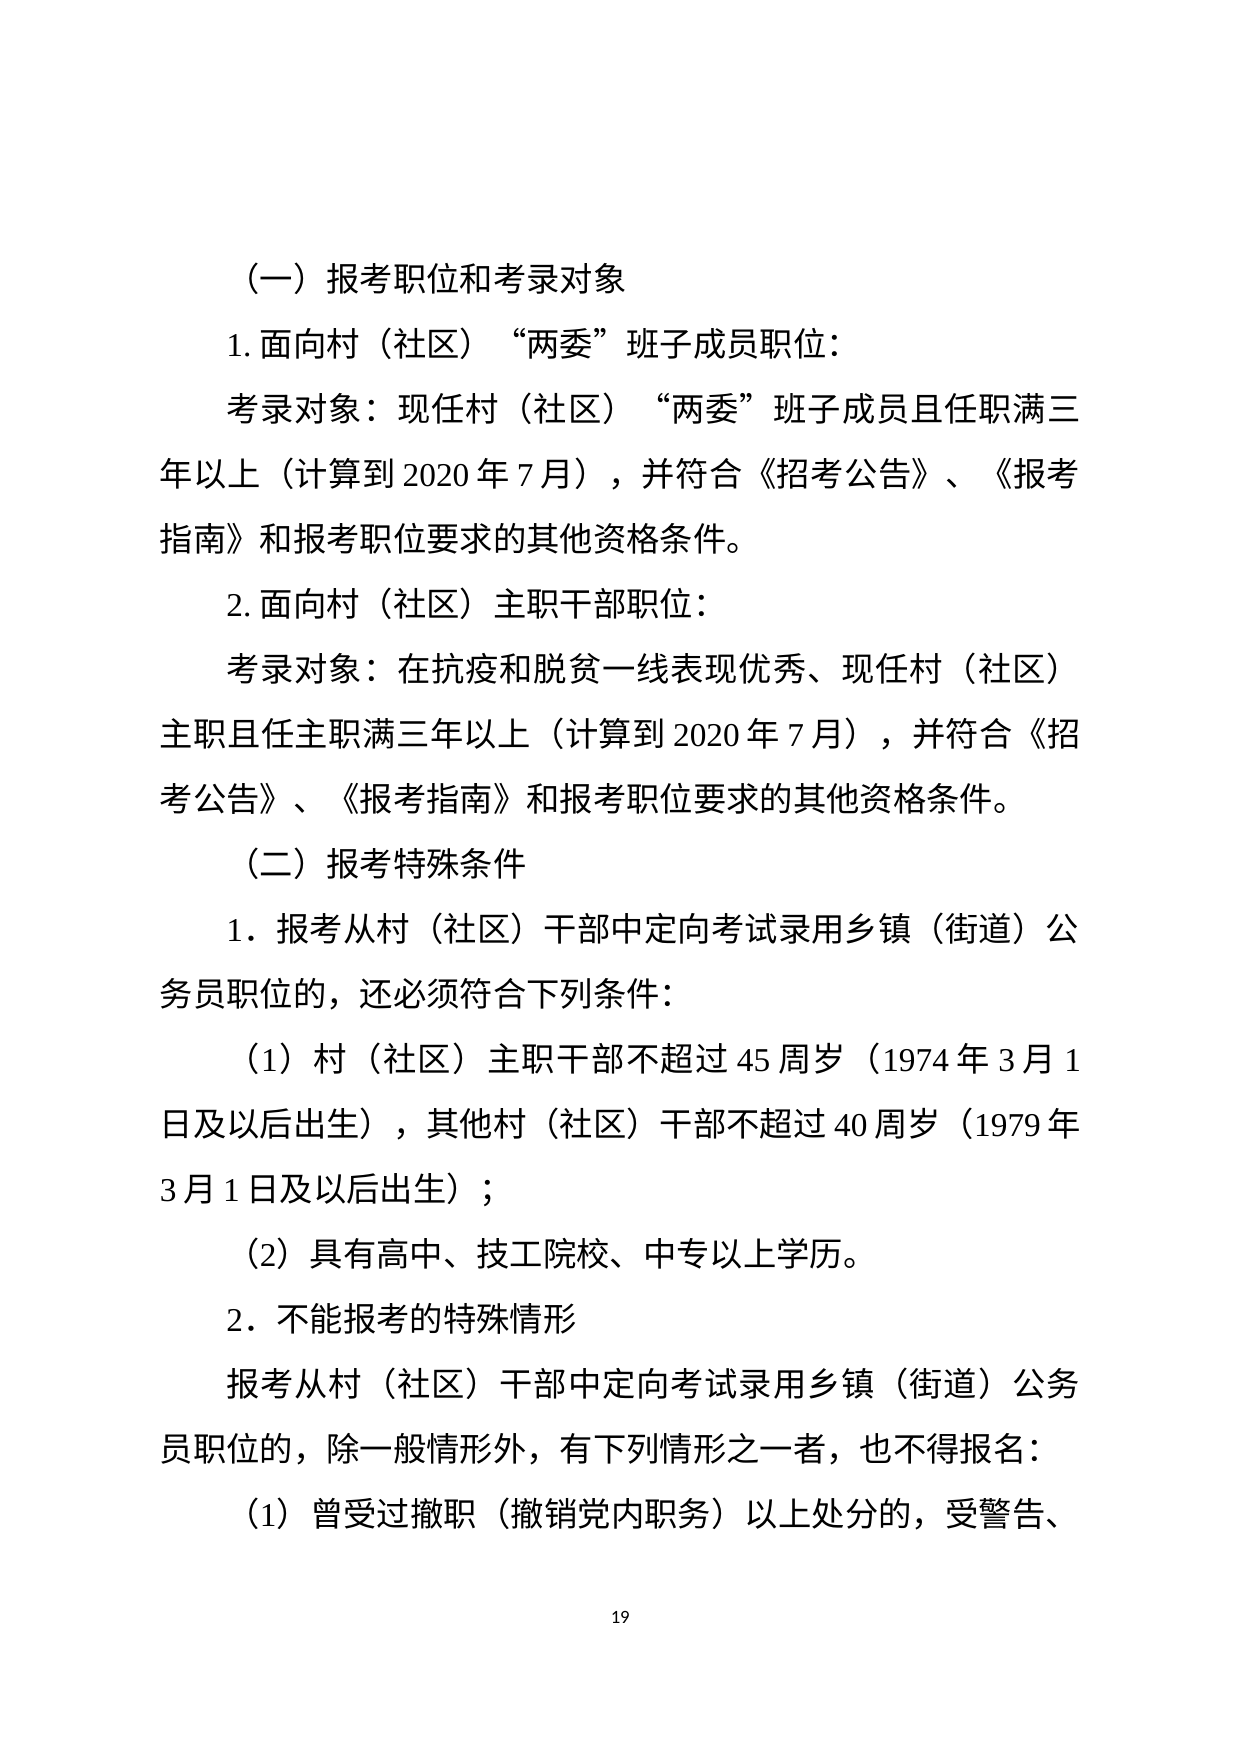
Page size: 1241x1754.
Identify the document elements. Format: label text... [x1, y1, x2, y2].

text 1．报考从村（社区）干部中定向考试录用乡镇（街道）公务员职位的，还必须符合下列条件： [159, 895, 1081, 1025]
text 2. 面向村（社区）主职干部职位： [159, 570, 1081, 635]
text 报考从村（社区）干部中定向考试录用乡镇（街道）公务员职位的，除一般情形外，有下列情形之一者，也不得报名： [159, 1350, 1081, 1480]
text 考录对象：在抗疫和脱贫一线表现优秀、现任村（社区）主职且任主职满三年以上（计算到2020年7月），并符合《招考公告》、《报考指南》和报考职位要求的其他资格条件。 [159, 635, 1081, 830]
text 考录对象：现任村（社区）“两委”班子成员且任职满三年以上（计算到2020年7月），并符合《招考公告》、《报考指南》和报考职位要求的其他资格条件。 [159, 375, 1081, 570]
text （1）村（社区）主职干部不超过45周岁（1974年3月1日及以后出生），其他村（社区）干部不超过40周岁（1979年3月1日及以后出生）； [159, 1025, 1081, 1220]
text 2．不能报考的特殊情形 [159, 1285, 1081, 1350]
text 1. 面向村（社区）“两委”班子成员职位： [159, 310, 1081, 375]
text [159, 1480, 1081, 1545]
text （二）报考特殊条件 [159, 830, 1081, 895]
text （一）报考职位和考录对象 [159, 245, 1081, 310]
text （2）具有高中、技工院校、中专以上学历。 [159, 1220, 1081, 1285]
